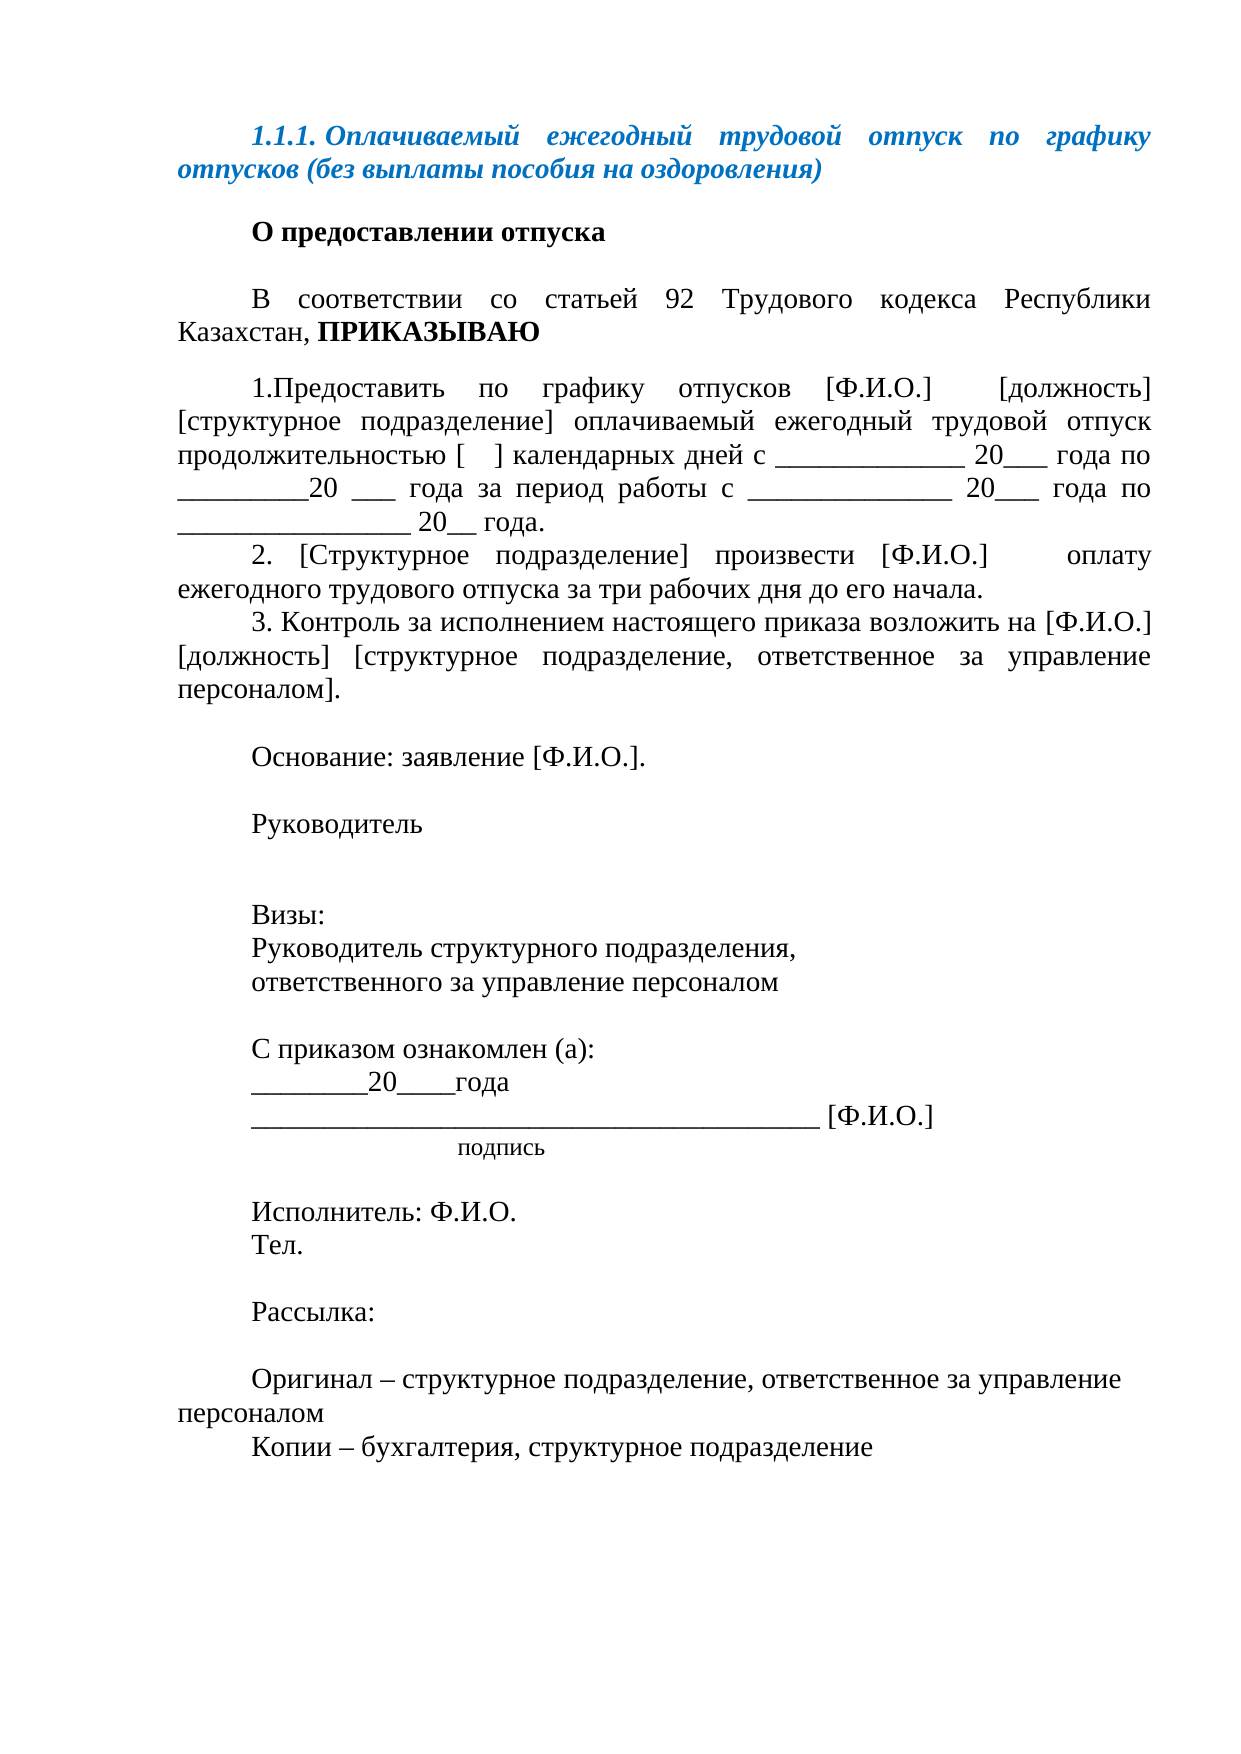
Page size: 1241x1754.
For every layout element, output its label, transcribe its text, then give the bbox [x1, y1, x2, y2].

text Рассылка: [177, 1294, 1152, 1328]
text 3. Контроль за исполнением настоящего приказа возложить на [Ф.И.О.] [должность] [структурное подразделение, ответственное за управление персоналом]. [177, 604, 1152, 705]
text В соответствии со статьей 92 Трудового кодекса Республики Казахстан, ПРИКАЗЫВАЮ [177, 281, 1152, 348]
list _______________________________________ [Ф.И.О.] [177, 1098, 1152, 1132]
list ________20____года [177, 1064, 1152, 1098]
text Копии – бухгалтерия, структурное подразделение [177, 1429, 1152, 1462]
text ответственного за управление персоналом [177, 964, 1152, 997]
text Основание: заявление [Ф.И.О.]. [177, 739, 1152, 772]
text Руководитель [177, 806, 1152, 839]
text 1.Предоставить по графику отпусков [Ф.И.О.] [должность] [структурное подразделение] оплачиваемый ежегодный трудовой отпуск продолжительностью [ ] календарных дней с _____________ 20___ года по _________20 ___ года за период работы с ______________ 20___ года по ________________ 20__ года. [177, 370, 1152, 537]
list подпись [177, 1132, 1152, 1160]
text Оригинал – структурное подразделение, ответственное за управление персоналом [177, 1362, 1152, 1429]
text Визы: [177, 897, 1152, 930]
subtitle Оплачиваемый ежегодный трудовой отпуск по графику отпусков (без выплаты пособия на оздоровления) [177, 118, 1152, 185]
text Руководитель структурного подразделения, [177, 930, 1152, 964]
text Тел. [177, 1227, 1152, 1261]
text О предоставлении отпуска [177, 214, 1152, 247]
text 2. [Структурное подразделение] произвести [Ф.И.О.] оплату ежегодного трудового отпуска за три рабочих дня до его начала. [177, 537, 1152, 604]
text С приказом ознакомлен (а): [177, 1031, 1152, 1064]
text Исполнитель: Ф.И.О. [177, 1194, 1152, 1227]
